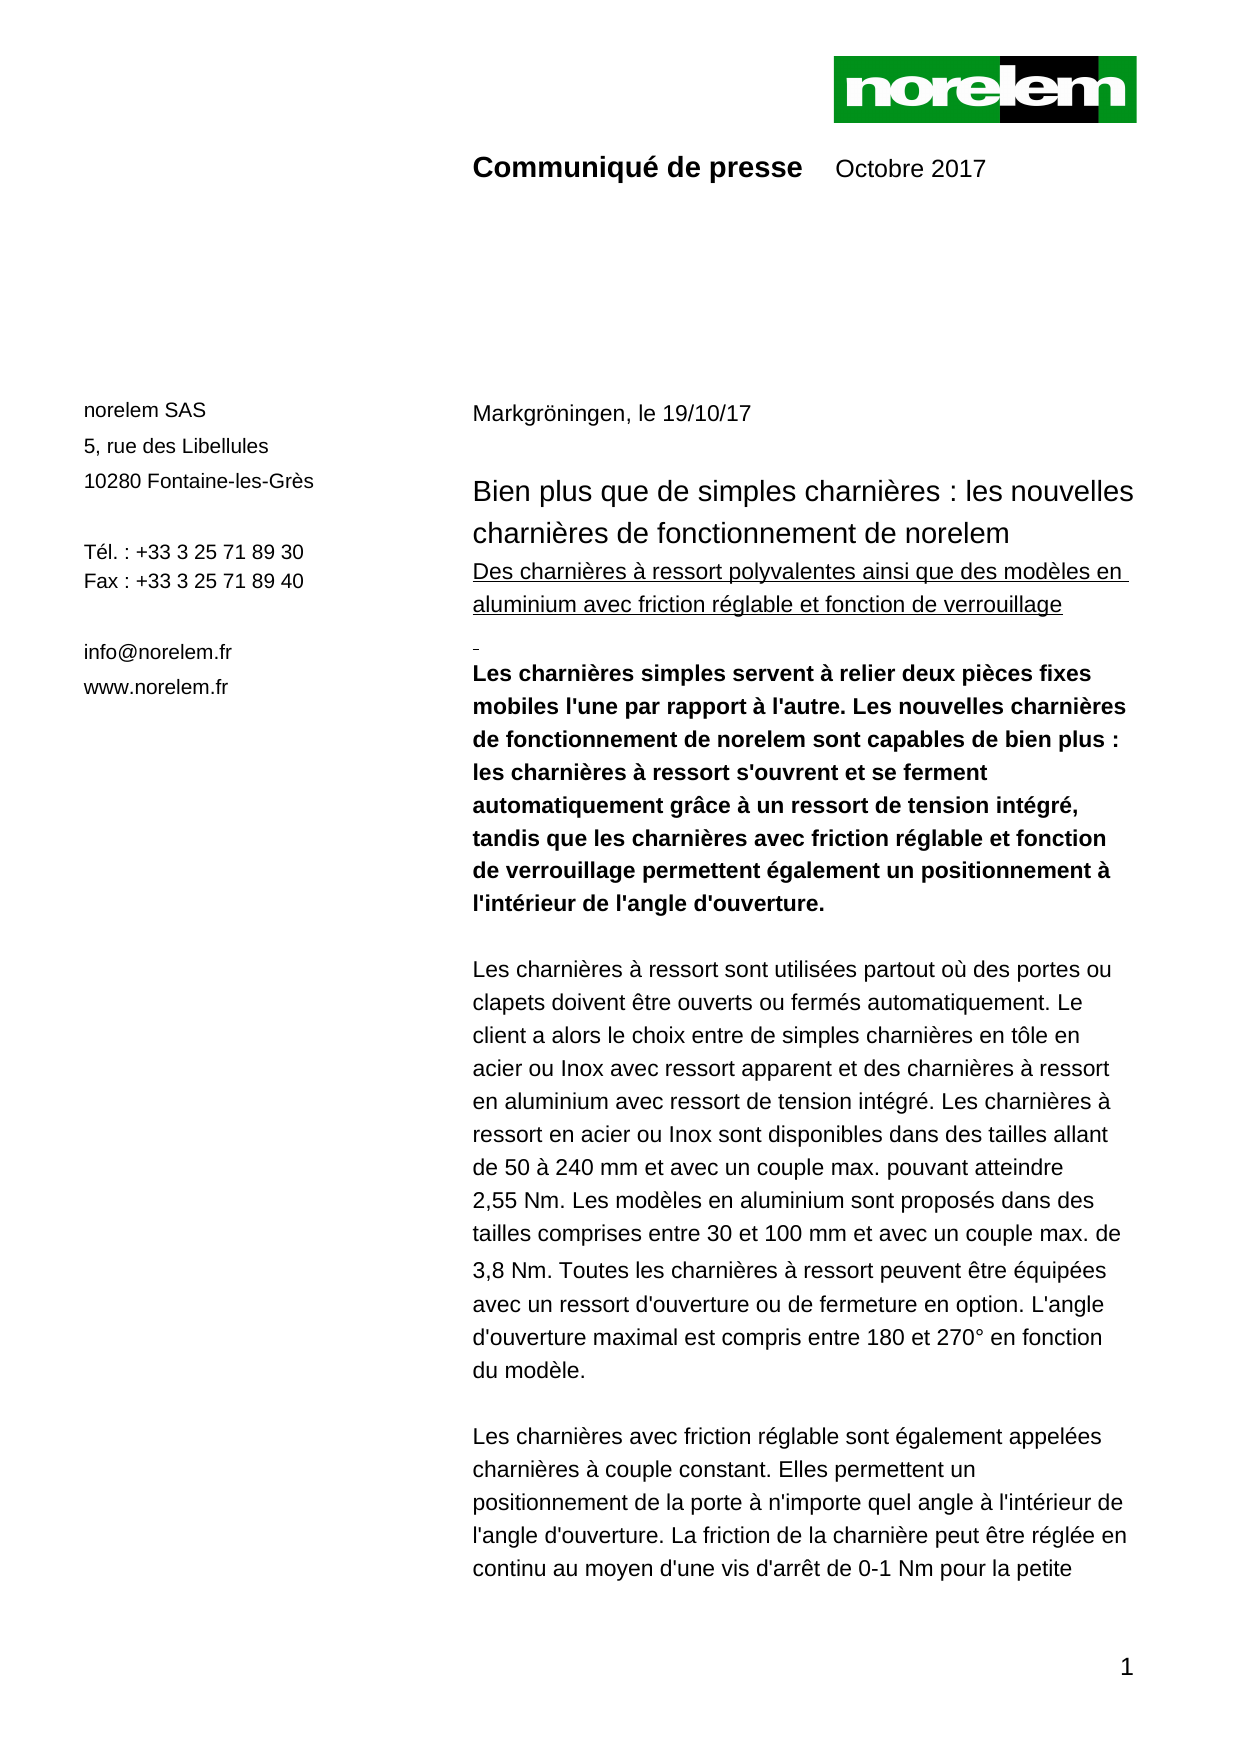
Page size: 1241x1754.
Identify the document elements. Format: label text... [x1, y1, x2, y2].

text Des charnières à ressort polyvalentes ainsi que des modèles en aluminium avec friction réglable et fonction de verrouillage [472, 558, 1134, 617]
picture [833, 56, 1137, 123]
text Les charnières simples servent à relier deux pièces fixes mobiles l'une par rapport à l'autre. Les nouvelles charnières de fonctionnement de norelem sont capables de bien plus : les charnières à ressort s'ouvrent et se ferment automatiquement grâce à un ressort de tension intégré, tandis que les charnières avec friction réglable et fonction de verrouillage permettent également un positionnement à l'intérieur de l'angle d'ouverture. [472, 660, 1134, 917]
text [472, 1423, 1134, 1581]
text Markgröningen, le 19/10/17 [472, 399, 1134, 426]
text Les charnières à ressort sont utilisées partout où des portes ou clapets doivent être ouverts ou fermés automatiquement. Le client a alors le choix entre de simples charnières en tôle en acier ou Inox avec ressort apparent et des charnières à ressort en aluminium avec ressort de tension intégré. Les charnières à ressort en acier ou Inox sont disponibles dans des tailles allant de 50 à 240 mm et avec un couple max. pouvant atteindre 2,55 Nm. Les modèles en aluminium sont proposés dans des tailles comprises entre 30 et 100 mm et avec un couple max. de 3,8 Nm. Toutes les charnières à ressort peuvent être équipées avec un ressort d'ouverture ou de fermeture en option. L'angle d'ouverture maximal est compris entre 180 et 270° en fonction du modèle. [472, 956, 1134, 1384]
text Bien plus que de simples charnières : les nouvelles charnières de fonctionnement de norelem [472, 432, 1134, 550]
